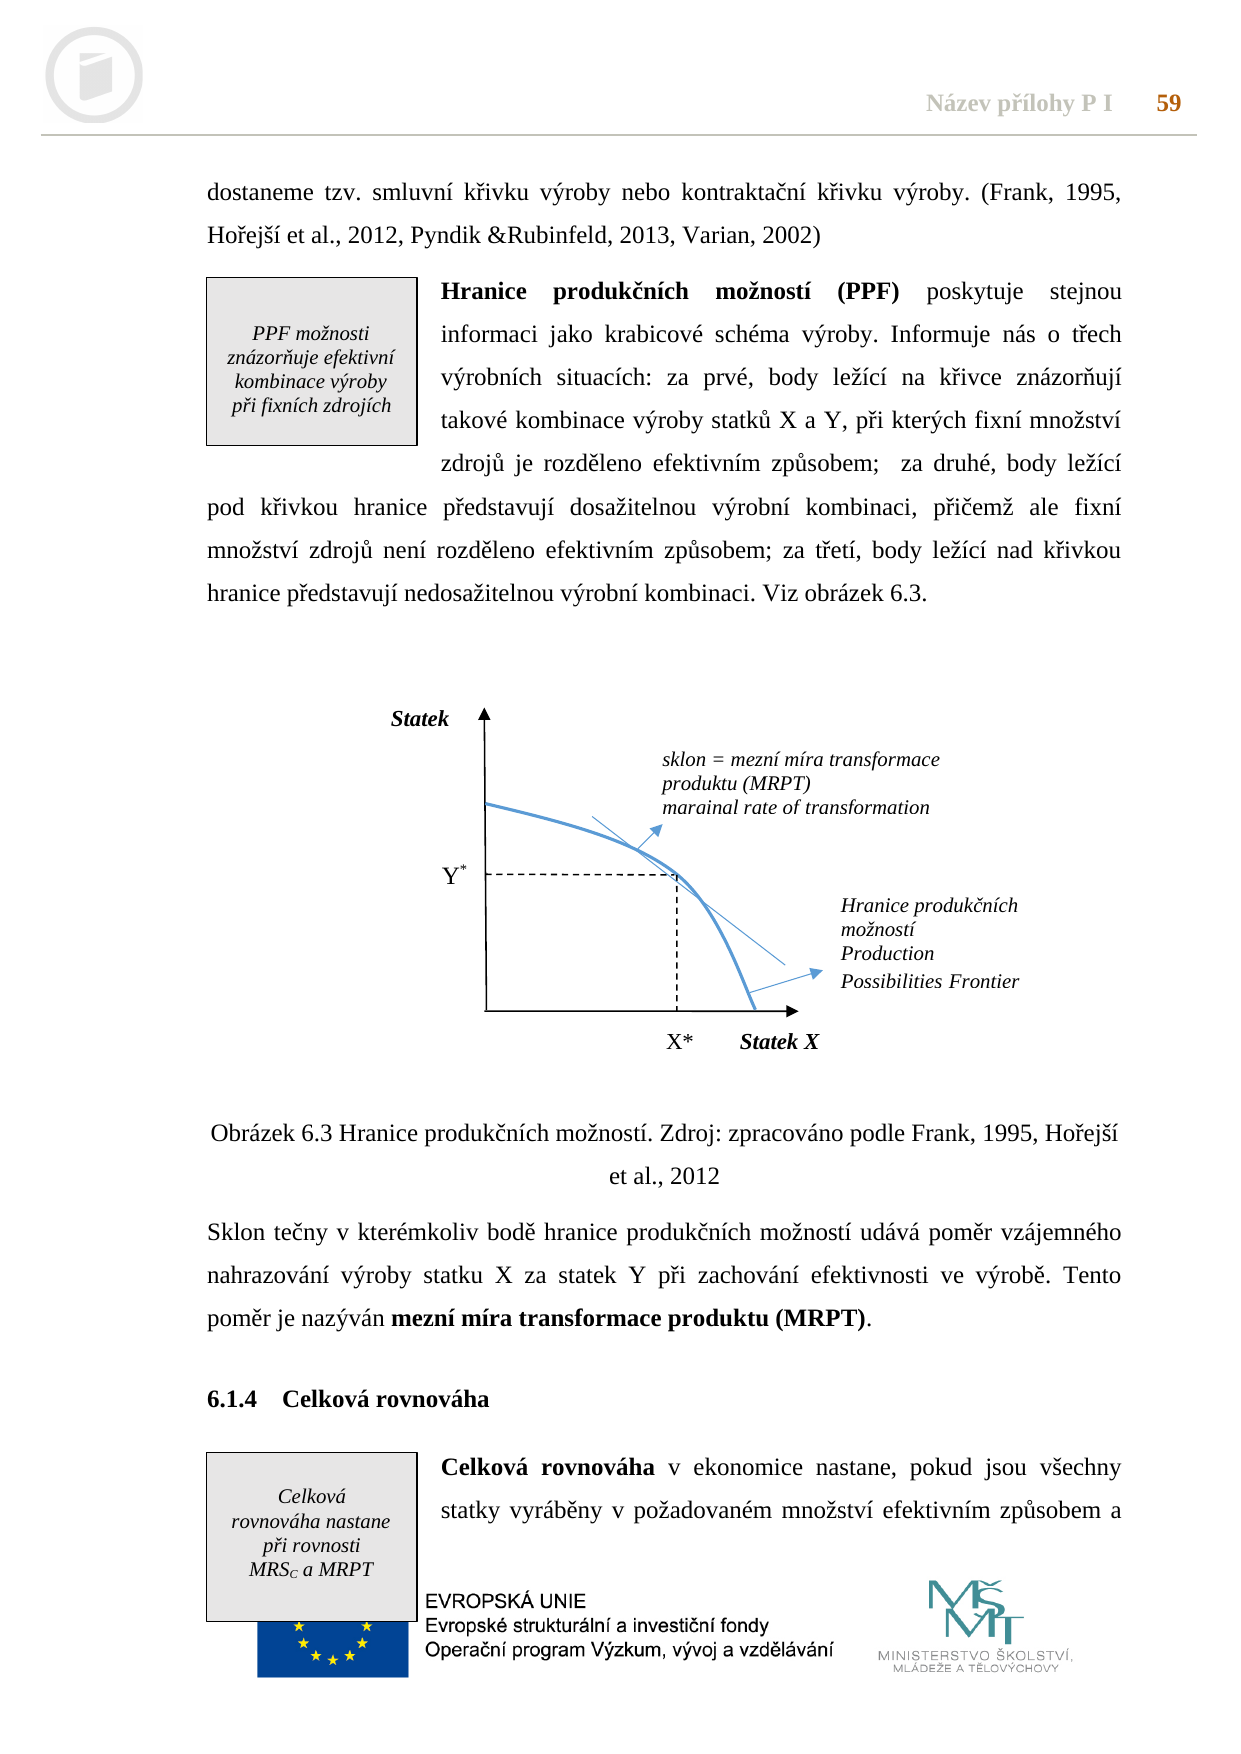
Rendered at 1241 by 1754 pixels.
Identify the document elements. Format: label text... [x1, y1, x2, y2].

picture [206, 1524, 1123, 1728]
text Sklon tečny v kterémkoliv bodě hranice produkčních možností udává poměr vzájemného nahrazování výroby statku X za statek Y při zachování efektivnosti ve výrobě. Tento poměr je nazýván mezní míra transformace produktu (MRPT). [207, 1217, 1122, 1332]
subtitle Celková rovnováha [207, 1384, 1122, 1412]
text Hranice produkčních možností (PPF) poskytuje stejnou informaci jako krabicové schéma výroby. Informuje nás o třech výrobních situacích: za prvé, body ležící na křivce znázorňují takové kombinace výroby statků X a Y, při kterých fixní množství zdrojů je rozděleno efektivním způsobem; za druhé, body ležící pod křivkou hranice představují dosažitelnou výrobní kombinaci, přičemž ale fixní množství zdrojů není rozděleno efektivním způsobem; za třetí, body ležící nad křivkou hranice představují nedosažitelnou výrobní kombinaci. Viz obrázek 6.3. [207, 276, 1122, 607]
text Obrázek 6.3 Hranice produkčních možností. Zdroj: zpracováno podle Frank, 1995, Hořejší et al., 2012 [207, 1118, 1122, 1190]
